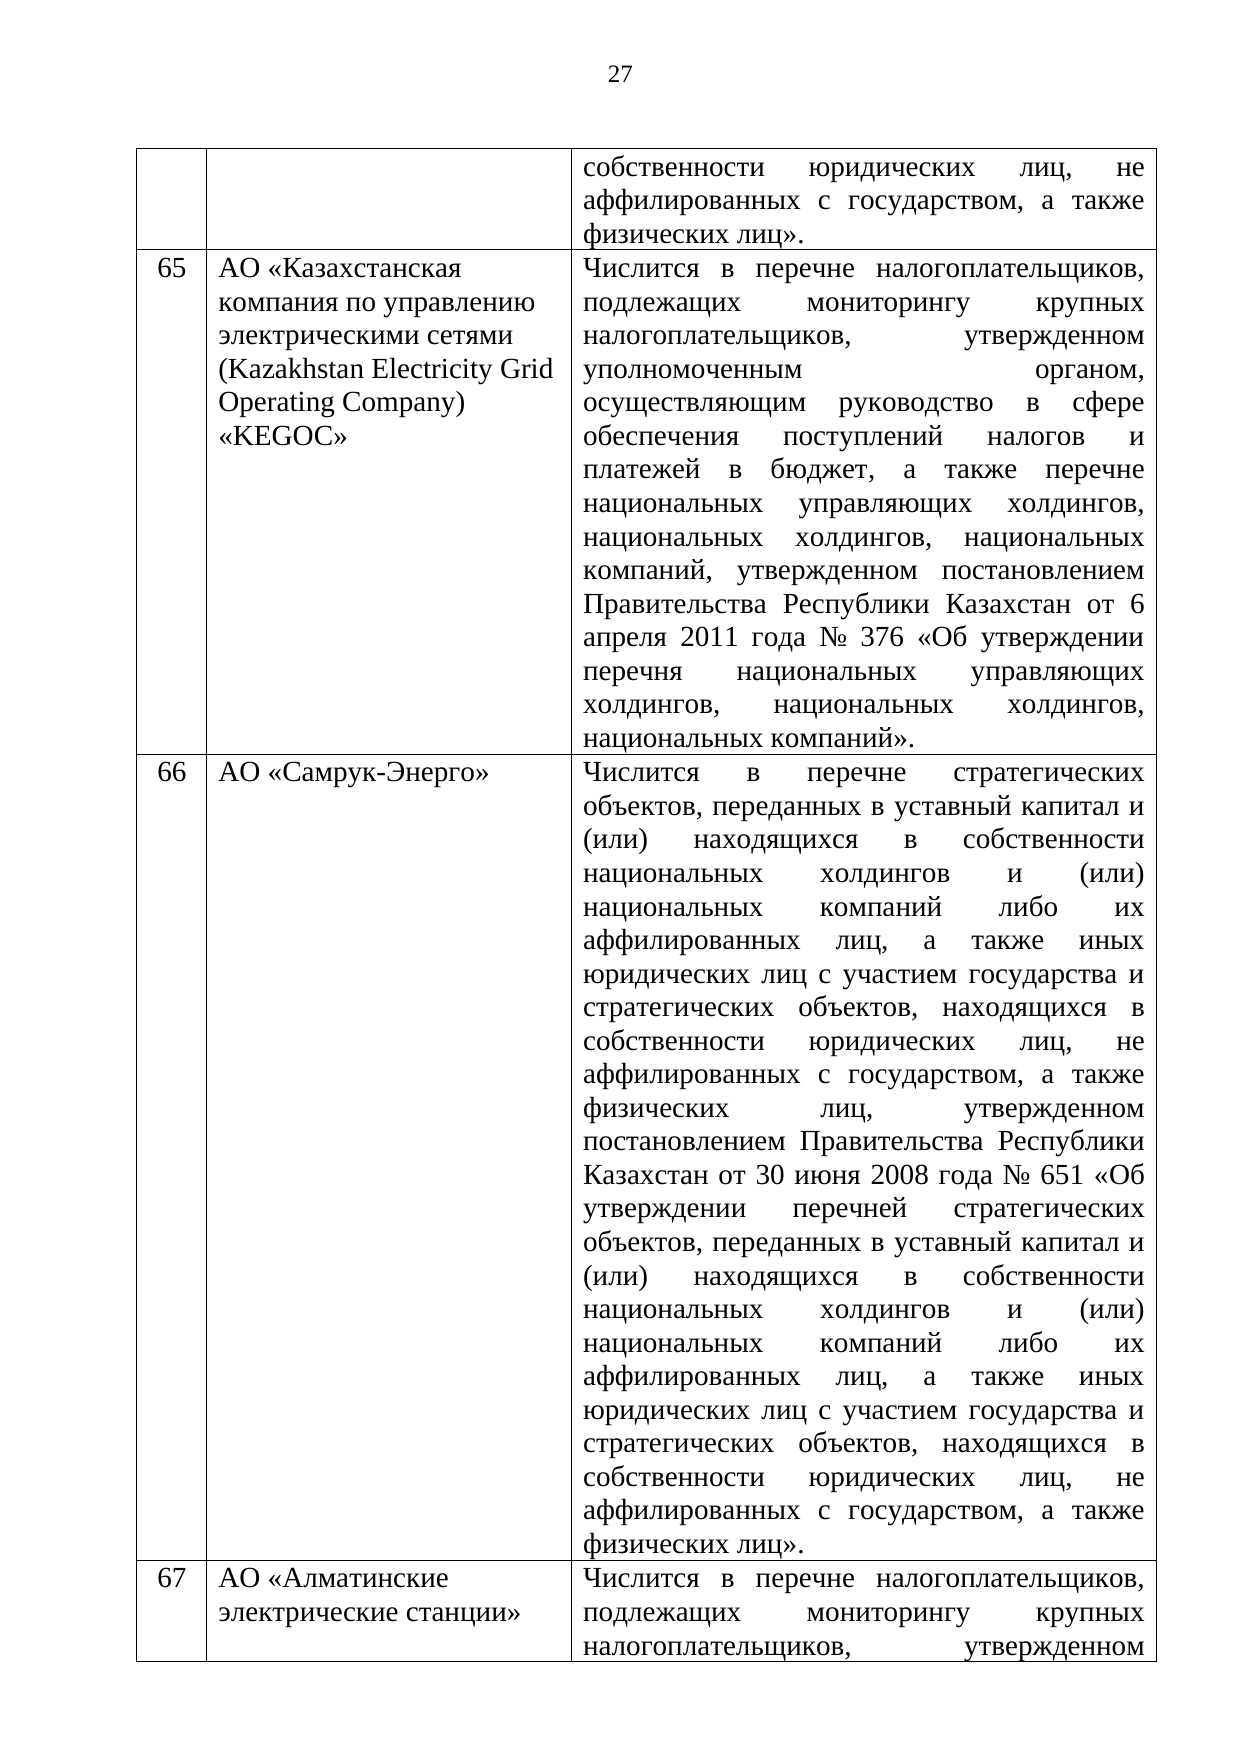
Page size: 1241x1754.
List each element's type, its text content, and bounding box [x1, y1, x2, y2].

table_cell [207, 149, 571, 249]
table_cell 65 [137, 250, 206, 753]
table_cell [572, 149, 1156, 249]
table_cell 64 [137, 149, 206, 249]
table_cell АО «Казахстанская компания по управлению электрическими сетями (Kazakhstan Electricity Grid Operating Company) «KEGOC» [207, 250, 571, 753]
table_cell Числится в перечне налогоплательщиков, подлежащих мониторингу крупных налогоплательщиков, утвержденном уполномоченным органом, осуществляющим руководство в сфере обеспечения поступлений налогов и платежей в бюджет, а также перечне национальных управляющих холдингов, национальных холдингов, национальных компаний, утвержденном постановлением Правительства Республики Казахстан от 6 апреля 2011 года № 376 «Об утверждении перечня национальных управляющих холдингов, национальных холдингов, национальных компаний». [572, 250, 1156, 753]
table_cell АО «Самрук-Энерго» [207, 755, 571, 1559]
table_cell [572, 1561, 1156, 1661]
table_cell 66 [137, 755, 206, 1559]
table_cell 67 [137, 1561, 206, 1661]
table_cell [207, 1561, 571, 1661]
